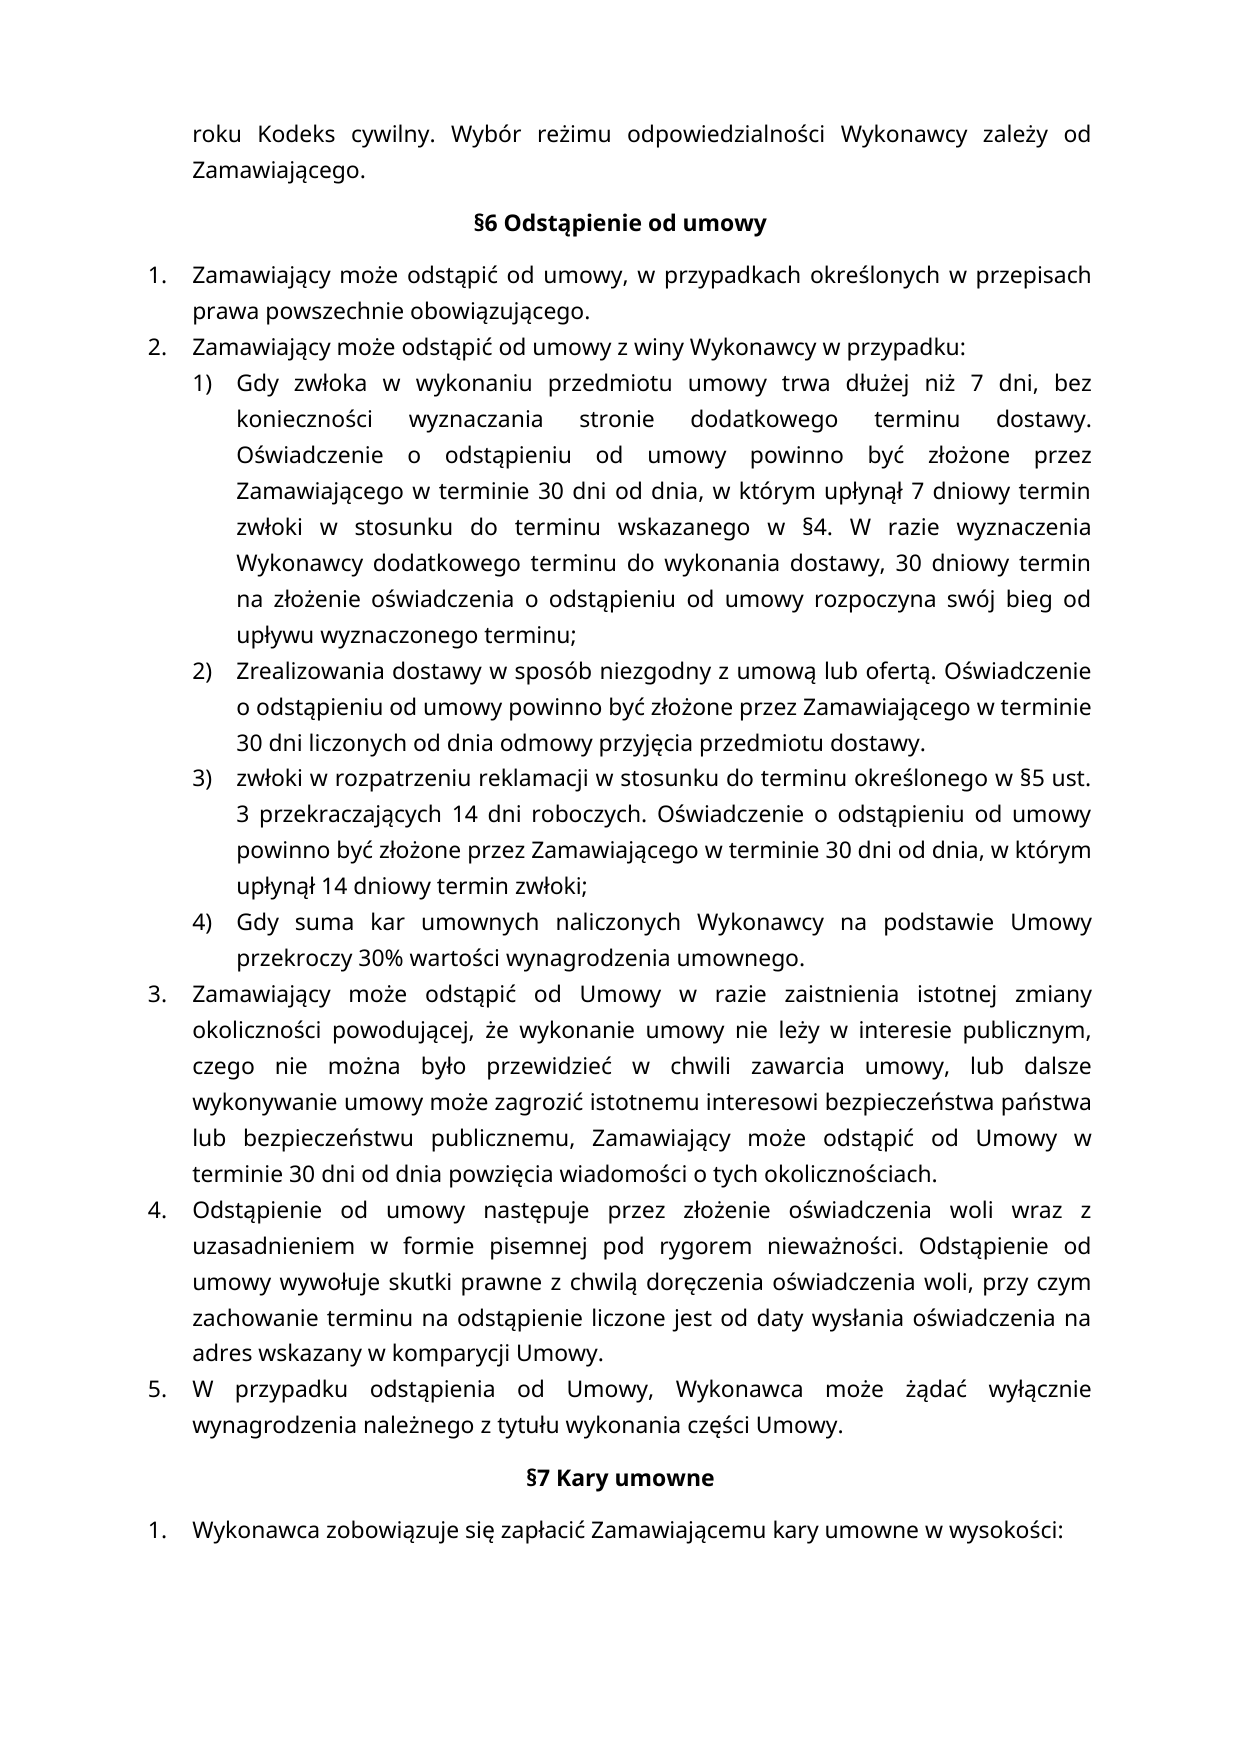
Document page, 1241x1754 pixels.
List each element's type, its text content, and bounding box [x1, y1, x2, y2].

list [148, 118, 1093, 185]
list Odstąpienie od umowy następuje przez złożenie oświadczenia woli wraz z uzasadnieniem w formie pisemnej pod rygorem nieważności. Odstąpienie od umowy wywołuje skutki prawne z chwilą doręczenia oświadczenia woli, przy czym zachowanie terminu na odstąpienie liczone jest od daty wysłania oświadczenia na adres wskazany w komparycji Umowy. [148, 1194, 1093, 1369]
list Zrealizowania dostawy w sposób niezgodny z umową lub ofertą. Oświadczenie o odstąpieniu od umowy powinno być złożone przez Zamawiającego w terminie 30 dni liczonych od dnia odmowy przyjęcia przedmiotu dostawy. [192, 654, 1093, 758]
list W przypadku odstąpienia od Umowy, Wykonawca może żądać wyłącznie wynagrodzenia należnego z tytułu wykonania części Umowy. [148, 1373, 1093, 1441]
list Gdy zwłoka w wykonaniu przedmiotu umowy trwa dłużej niż 7 dni, bez konieczności wyznaczania stronie dodatkowego terminu dostawy. Oświadczenie o odstąpieniu od umowy powinno być złożone przez Zamawiającego w terminie 30 dni od dnia, w którym upłynął 7 dniowy termin zwłoki w stosunku do terminu wskazanego w §4. W razie wyznaczenia Wykonawcy dodatkowego terminu do wykonania dostawy, 30 dniowy termin na złożenie oświadczenia o odstąpieniu od umowy rozpoczyna swój bieg od upływu wyznaczonego terminu; [192, 367, 1093, 650]
list Zamawiający może odstąpić od umowy, w przypadkach określonych w przepisach prawa powszechnie obowiązującego. [148, 259, 1093, 326]
list Wykonawca zobowiązuje się zapłacić Zamawiającemu kary umowne w wysokości: [148, 1514, 1093, 1546]
text §7 Kary umowne [148, 1462, 1093, 1493]
list Zamawiający może odstąpić od umowy z winy Wykonawcy w przypadku: [148, 331, 1093, 362]
list Gdy suma kar umownych naliczonych Wykonawcy na podstawie Umowy przekroczy 30% wartości wynagrodzenia umownego. [192, 906, 1093, 973]
list zwłoki w rozpatrzeniu reklamacji w stosunku do terminu określonego w §5 ust. 3 przekraczających 14 dni roboczych. Oświadczenie o odstąpieniu od umowy powinno być złożone przez Zamawiającego w terminie 30 dni od dnia, w którym upłynął 14 dniowy termin zwłoki; [192, 762, 1093, 901]
text §6 Odstąpienie od umowy [148, 207, 1093, 238]
list Zamawiający może odstąpić od Umowy w razie zaistnienia istotnej zmiany okoliczności powodującej, że wykonanie umowy nie leży w interesie publicznym, czego nie można było przewidzieć w chwili zawarcia umowy, lub dalsze wykonywanie umowy może zagrozić istotnemu interesowi bezpieczeństwa państwa lub bezpieczeństwu publicznemu, Zamawiający może odstąpić od Umowy w terminie 30 dni od dnia powzięcia wiadomości o tych okolicznościach. [148, 978, 1093, 1189]
